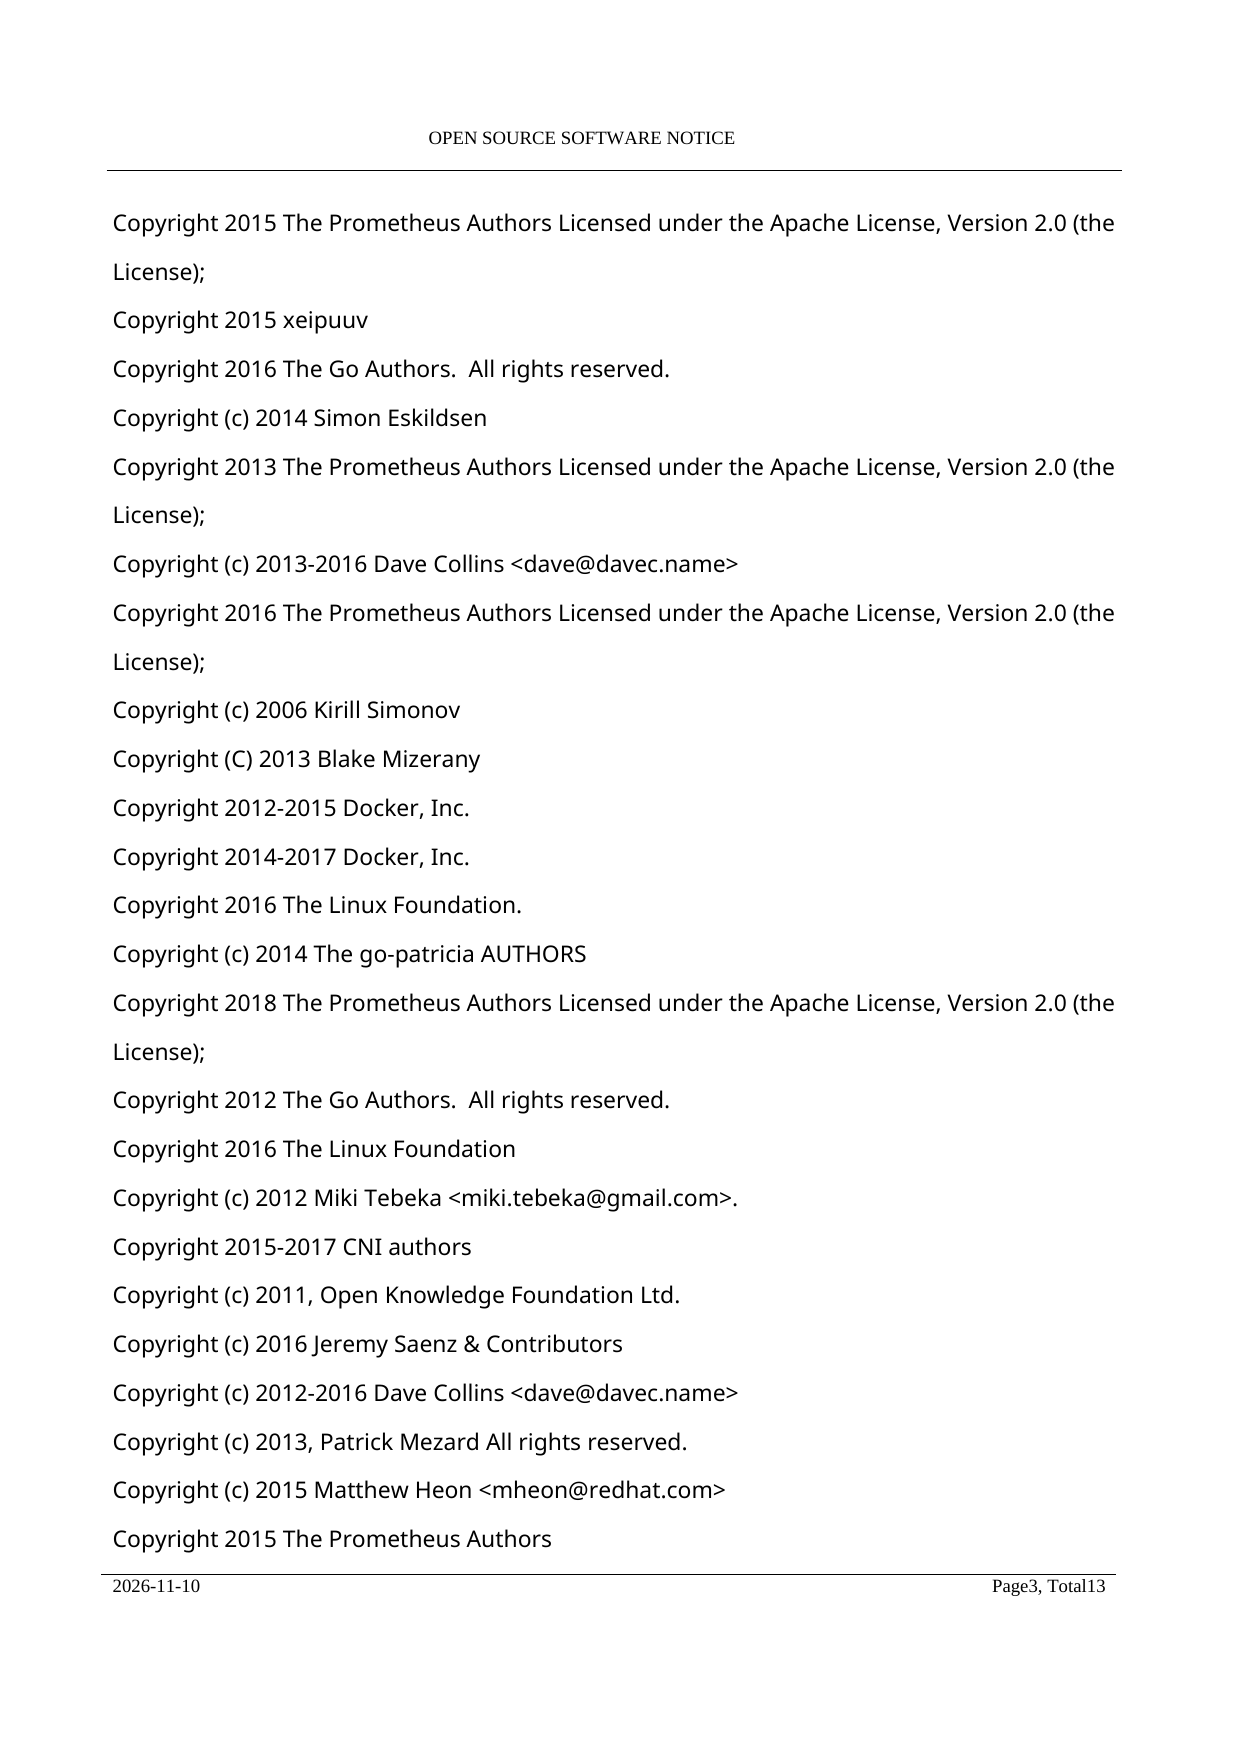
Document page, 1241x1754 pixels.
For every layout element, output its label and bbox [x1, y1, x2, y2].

text [112, 206, 1128, 1555]
